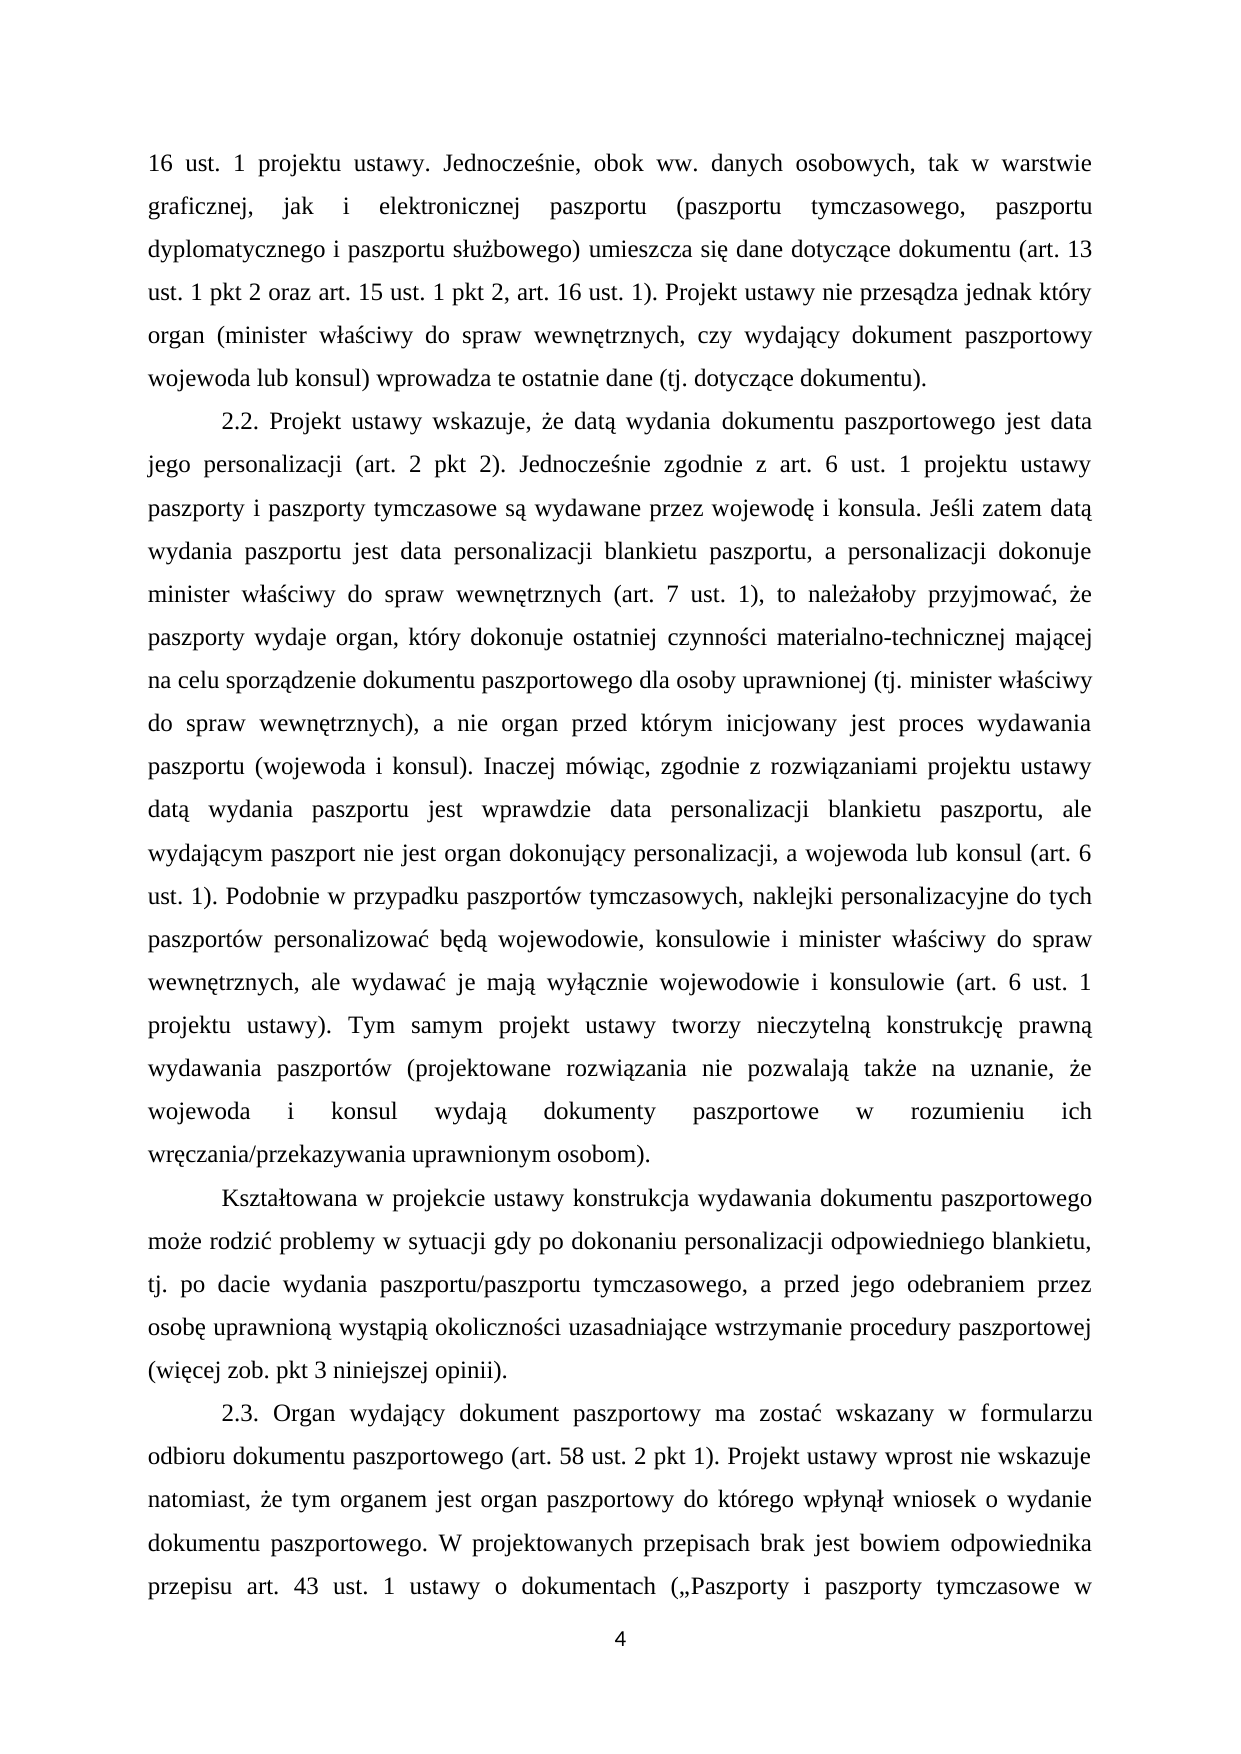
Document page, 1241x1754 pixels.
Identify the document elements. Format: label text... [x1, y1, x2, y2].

text 2.2. Projekt ustawy wskazuje, że datą wydania dokumentu paszportowego jest data jego personalizacji (art. 2 pkt 2). Jednocześnie zgodnie z art. 6 ust. 1 projektu ustawy paszporty i paszporty tymczasowe są wydawane przez wojewodę i konsula. Jeśli zatem datą wydania paszportu jest data personalizacji blankietu paszportu, a personalizacji dokonuje minister właściwy do spraw wewnętrznych (art. 7 ust. 1), to należałoby przyjmować, że paszporty wydaje organ, który dokonuje ostatniej czynności materialno-technicznej mającej na celu sporządzenie dokumentu paszportowego dla osoby uprawnionej (tj. minister właściwy do spraw wewnętrznych), a nie organ przed którym inicjowany jest proces wydawania paszportu (wojewoda i konsul). Inaczej mówiąc, zgodnie z rozwiązaniami projektu ustawy datą wydania paszportu jest wprawdzie data personalizacji blankietu paszportu, ale wydającym paszport nie jest organ dokonujący personalizacji, a wojewoda lub konsul (art. 6 ust. 1). Podobnie w przypadku paszportów tymczasowych, naklejki personalizacyjne do tych paszportów personalizować będą wojewodowie, konsulowie i minister właściwy do spraw wewnętrznych, ale wydawać je mają wyłącznie wojewodowie i konsulowie (art. 6 ust. 1 projektu ustawy). Tym samym projekt ustawy tworzy nieczytelną konstrukcję prawną wydawania paszportów (projektowane rozwiązania nie pozwalają także na uznanie, że wojewoda i konsul wydają dokumenty paszportowe w rozumieniu ich wręczania/przekazywania uprawnionym osobom). [148, 406, 1093, 1168]
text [148, 148, 1093, 392]
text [148, 1398, 1093, 1599]
text Kształtowana w projekcie ustawy konstrukcja wydawania dokumentu paszportowego może rodzić problemy w sytuacji gdy po dokonaniu personalizacji odpowiedniego blankietu, tj. po dacie wydania paszportu/paszportu tymczasowego, a przed jego odebraniem przez osobę uprawnioną wystąpią okoliczności uzasadniające wstrzymanie procedury paszportowej (więcej zob. pkt 3 niniejszej opinii). [148, 1183, 1093, 1384]
